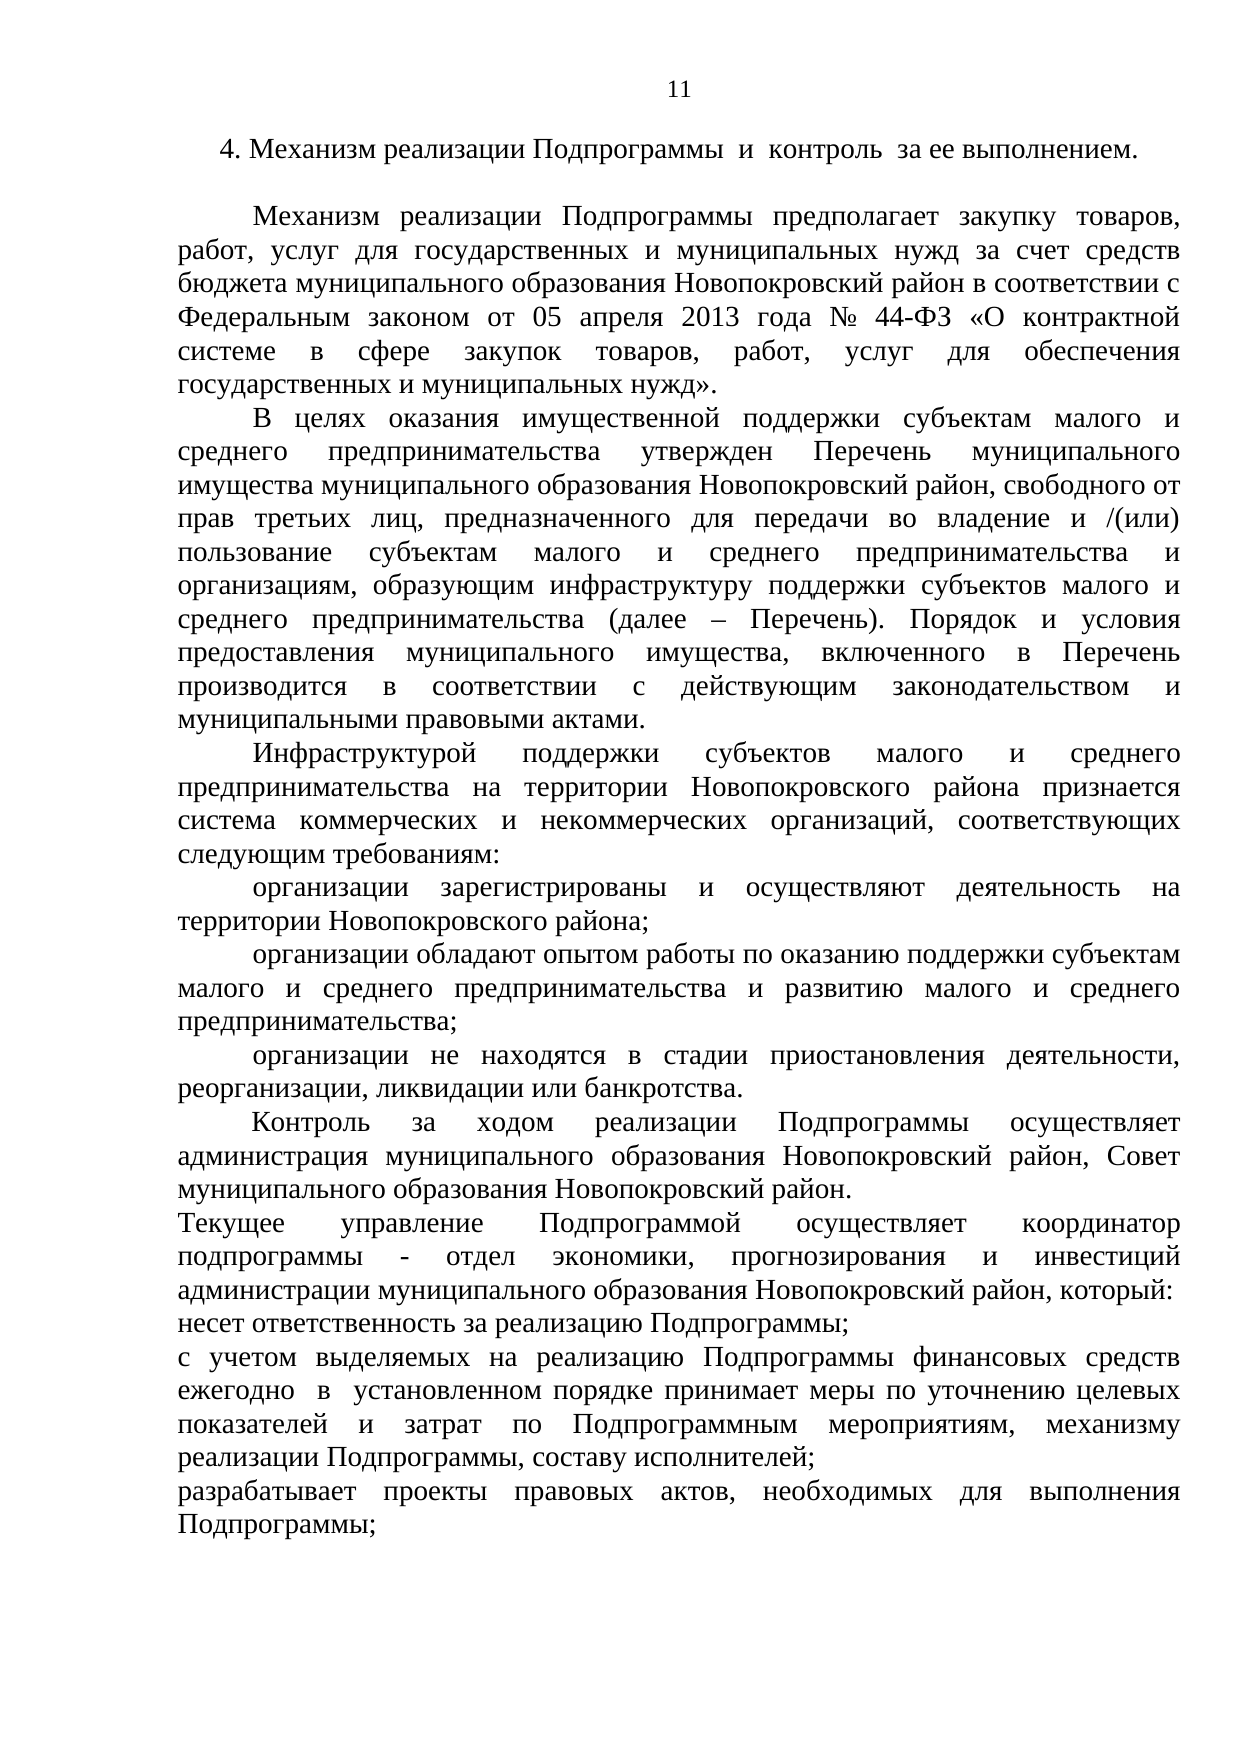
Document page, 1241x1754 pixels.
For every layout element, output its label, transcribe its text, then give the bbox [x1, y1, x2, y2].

text Контроль за ходом реализации Подпрограммы осуществляет администрация муниципального образования Новопокровский район, Совет муниципального образования Новопокровский район. [177, 1104, 1181, 1205]
text с учетом выделяемых на реализацию Подпрограммы финансовых средств ежегодно в установленном порядке принимает меры по уточнению целевых показателей и затрат по Подпрограммным мероприятиям, механизму реализации Подпрограммы, составу исполнителей; [177, 1339, 1181, 1473]
text 4. Механизм реализации Подпрограммы и контроль за ее выполнением. [177, 131, 1181, 165]
text В целях оказания имущественной поддержки субъектам малого и среднего предпринимательства утвержден Перечень муниципального имущества муниципального образования Новопокровский район, свободного от прав третьих лиц, предназначенного для передачи во владение и /(или) пользование субъектам малого и среднего предпринимательства и организациям, образующим инфраструктуру поддержки субъектов малого и среднего предпринимательства (далее – Перечень). Порядок и условия предоставления муниципального имущества, включенного в Перечень производится в соответствии с действующим законодательством и муниципальными правовыми актами. [177, 400, 1181, 735]
text разрабатывает проекты правовых актов, необходимых для выполнения Подпрограммы; [177, 1473, 1181, 1540]
text организации зарегистрированы и осуществляют деятельность на территории Новопокровского района; [177, 869, 1181, 936]
text организации не находятся в стадии приостановления деятельности, реорганизации, ликвидации или банкротства. [177, 1037, 1181, 1104]
text Текущее управление Подпрограммой осуществляет координатор подпрограммы - отдел экономики, прогнозирования и инвестиций администрации муниципального образования Новопокровский район, который: [177, 1205, 1181, 1305]
text Механизм реализации Подпрограммы предполагает закупку товаров, работ, услуг для государственных и муниципальных нужд за счет средств бюджета муниципального образования Новопокровский район в соответствии с Федеральным законом от 05 апреля 2013 года № 44-ФЗ «О контрактной системе в сфере закупок товаров, работ, услуг для обеспечения государственных и муниципальных нужд». [177, 198, 1181, 400]
text организации обладают опытом работы по оказанию поддержки субъектам малого и среднего предпринимательства и развитию малого и среднего предпринимательства; [177, 936, 1181, 1037]
text несет ответственность за реализацию Подпрограммы; [177, 1305, 1181, 1339]
text Инфраструктурой поддержки субъектов малого и среднего предпринимательства на территории Новопокровского района признается система коммерческих и некоммерческих организаций, соответствующих следующим требованиям: [177, 735, 1181, 869]
